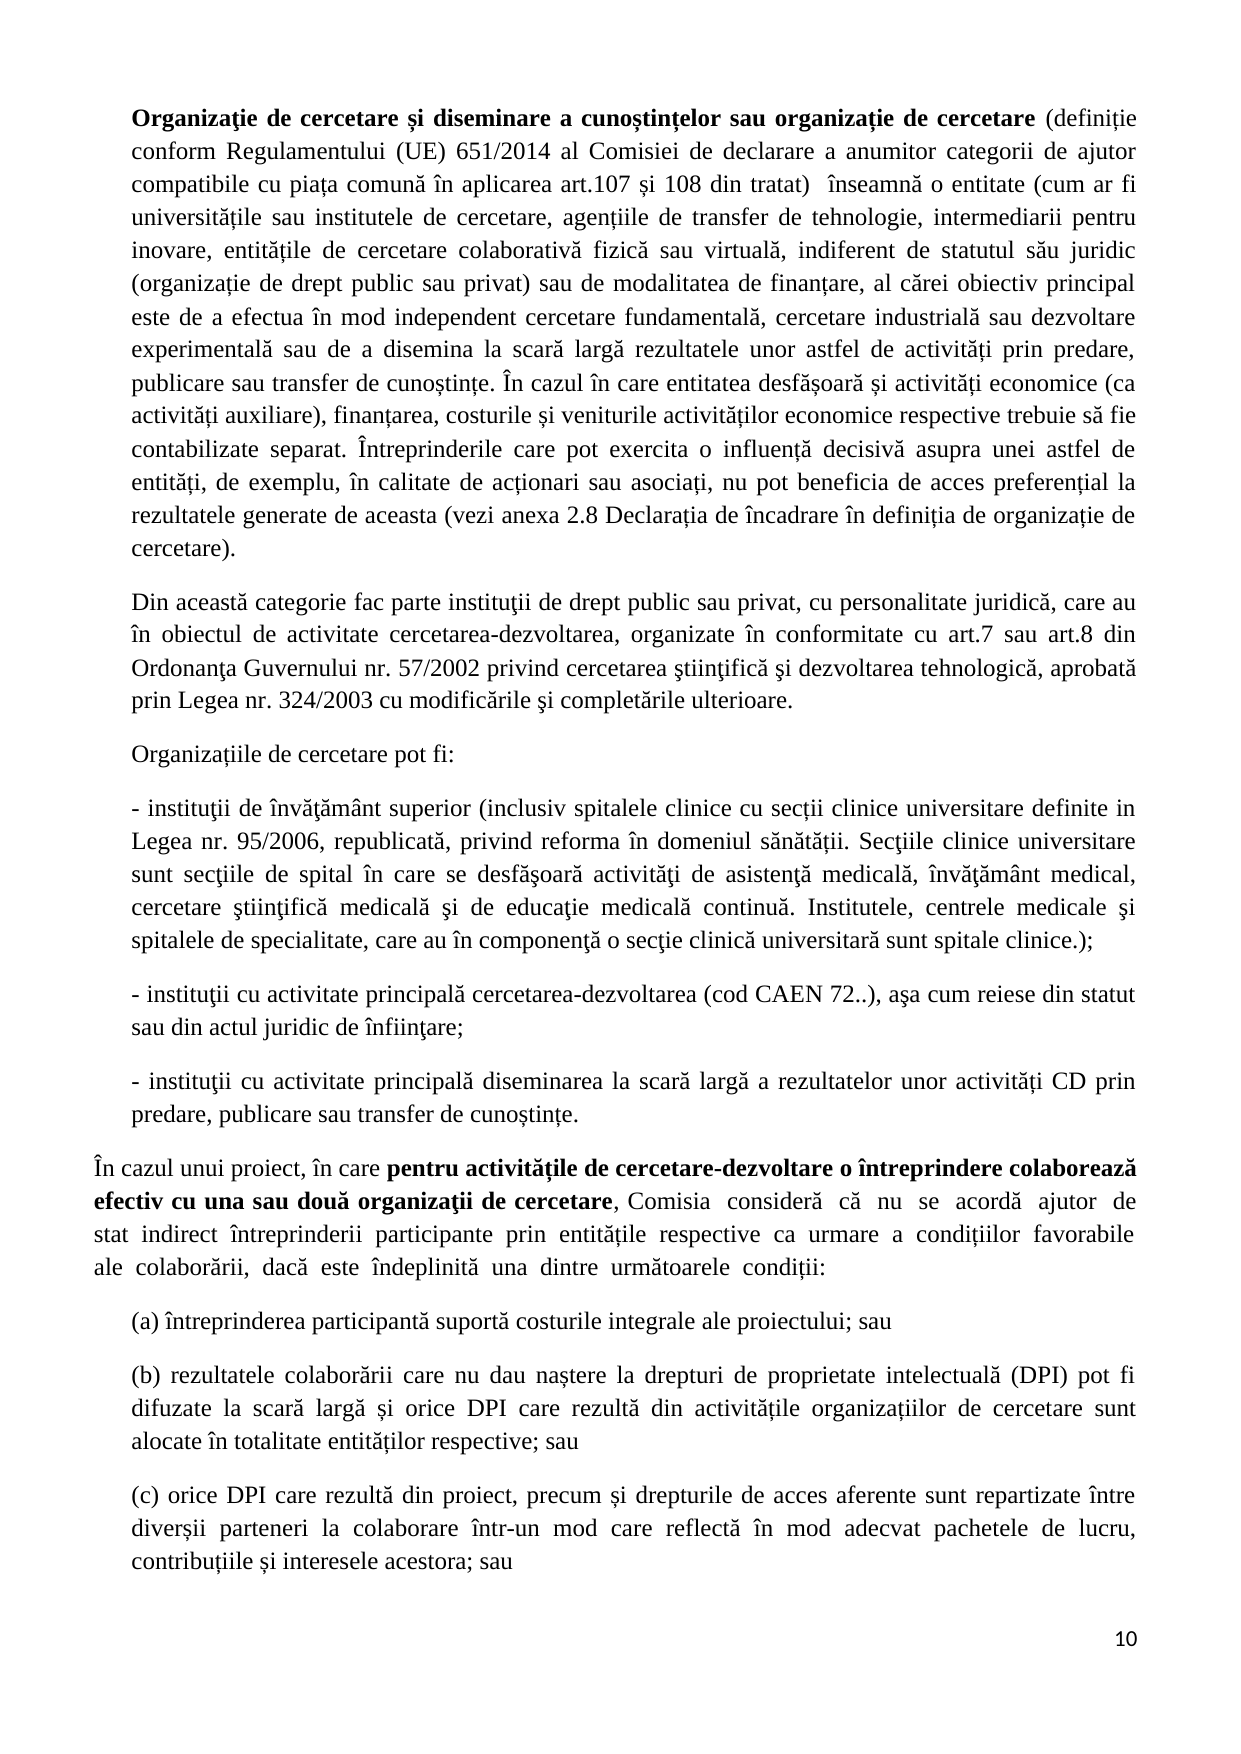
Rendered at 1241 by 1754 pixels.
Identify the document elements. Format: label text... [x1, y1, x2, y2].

text (c) orice DPI care rezultă din proiect, precum și drepturile de acces aferente sunt repartizate între diverșii parteneri la colaborare într-un mod care reflectă în mod adecvat pachetele de lucru, contribuțiile și interesele acestora; sau [131, 1480, 1137, 1574]
text (a) întreprinderea participantă suportă costurile integrale ale proiectului; sau [131, 1306, 1137, 1335]
text Organizațiile de cercetare pot fi: [131, 739, 1137, 768]
text - instituţii cu activitate principală diseminarea la scară largă a rezultatelor unor activități CD prin predare, publicare sau transfer de cunoștințe. [131, 1066, 1137, 1128]
text (b) rezultatele colaborării care nu dau naștere la drepturi de proprietate intelectuală (DPI) pot fi difuzate la scară largă și orice DPI care rezultă din activitățile organizațiilor de cercetare sunt alocate în totalitate entităților respective; sau [131, 1360, 1137, 1454]
text - instituţii cu activitate principală cercetarea-dezvoltarea (cod CAEN 72..), aşa cum reiese din statut sau din actul juridic de înfiinţare; [131, 979, 1137, 1041]
text - instituţii de învăţământ superior (inclusiv spitalele clinice cu secții clinice universitare definite in Legea nr. 95/2006, republicată, privind reforma în domeniul sănătății. Secţiile clinice universitare sunt secţiile de spital în care se desfăşoară activităţi de asistenţă medicală, învăţământ medical, cercetare ştiinţifică medicală şi de educaţie medicală continuă. Institutele, centrele medicale şi spitalele de specialitate, care au în componenţă o secţie clinică universitară sunt spitale clinice.); [131, 793, 1137, 954]
text În cazul unui proiect, în care pentru activitățile de cercetare-dezvoltare o întreprindere colaborează efectiv cu una sau două organizaţii de cercetare, Comisia consideră că nu se acordă ajutor de stat indirect întreprinderii participante prin entitățile respective ca urmare a condițiilor favorabile ale colaborării, dacă este îndeplinită una dintre următoarele condiții: [94, 1153, 1137, 1281]
text Din această categorie fac parte instituţii de drept public sau privat, cu personalitate juridică, care au în obiectul de activitate cercetarea-dezvoltarea, organizate în conformitate cu art.7 sau art.8 din Ordonanţa Guvernului nr. 57/2002 privind cercetarea ştiinţifică şi dezvoltarea tehnologică, aprobată prin Legea nr. 324/2003 cu modificările şi completările ulterioare. [131, 587, 1137, 714]
text Organizaţie de cercetare și diseminare a cunoștințelor sau organizație de cercetare (definiție conform Regulamentului (UE) 651/2014 al Comisiei de declarare a anumitor categorii de ajutor compatibile cu piața comună în aplicarea art.107 și 108 din tratat) înseamnă o entitate (cum ar fi universitățile sau institutele de cercetare, agențiile de transfer de tehnologie, intermediarii pentru inovare, entitățile de cercetare colaborativă fizică sau virtuală, indiferent de statutul său juridic (organizație de drept public sau privat) sau de modalitatea de finanțare, al cărei obiectiv principal este de a efectua în mod independent cercetare fundamentală, cercetare industrială sau dezvoltare experimentală sau de a disemina la scară largă rezultatele unor astfel de activități prin predare, publicare sau transfer de cunoștințe. În cazul în care entitatea desfășoară și activități economice (ca activități auxiliare), finanțarea, costurile și veniturile activităților economice respective trebuie să fie contabilizate separat. Întreprinderile care pot exercita o influență decisivă asupra unei astfel de entități, de exemplu, în calitate de acționari sau asociați, nu pot beneficia de acces preferențial la rezultatele generate de aceasta (vezi anexa 2.8 Declarația de încadrare în definiția de organizație de cercetare). [131, 103, 1137, 561]
